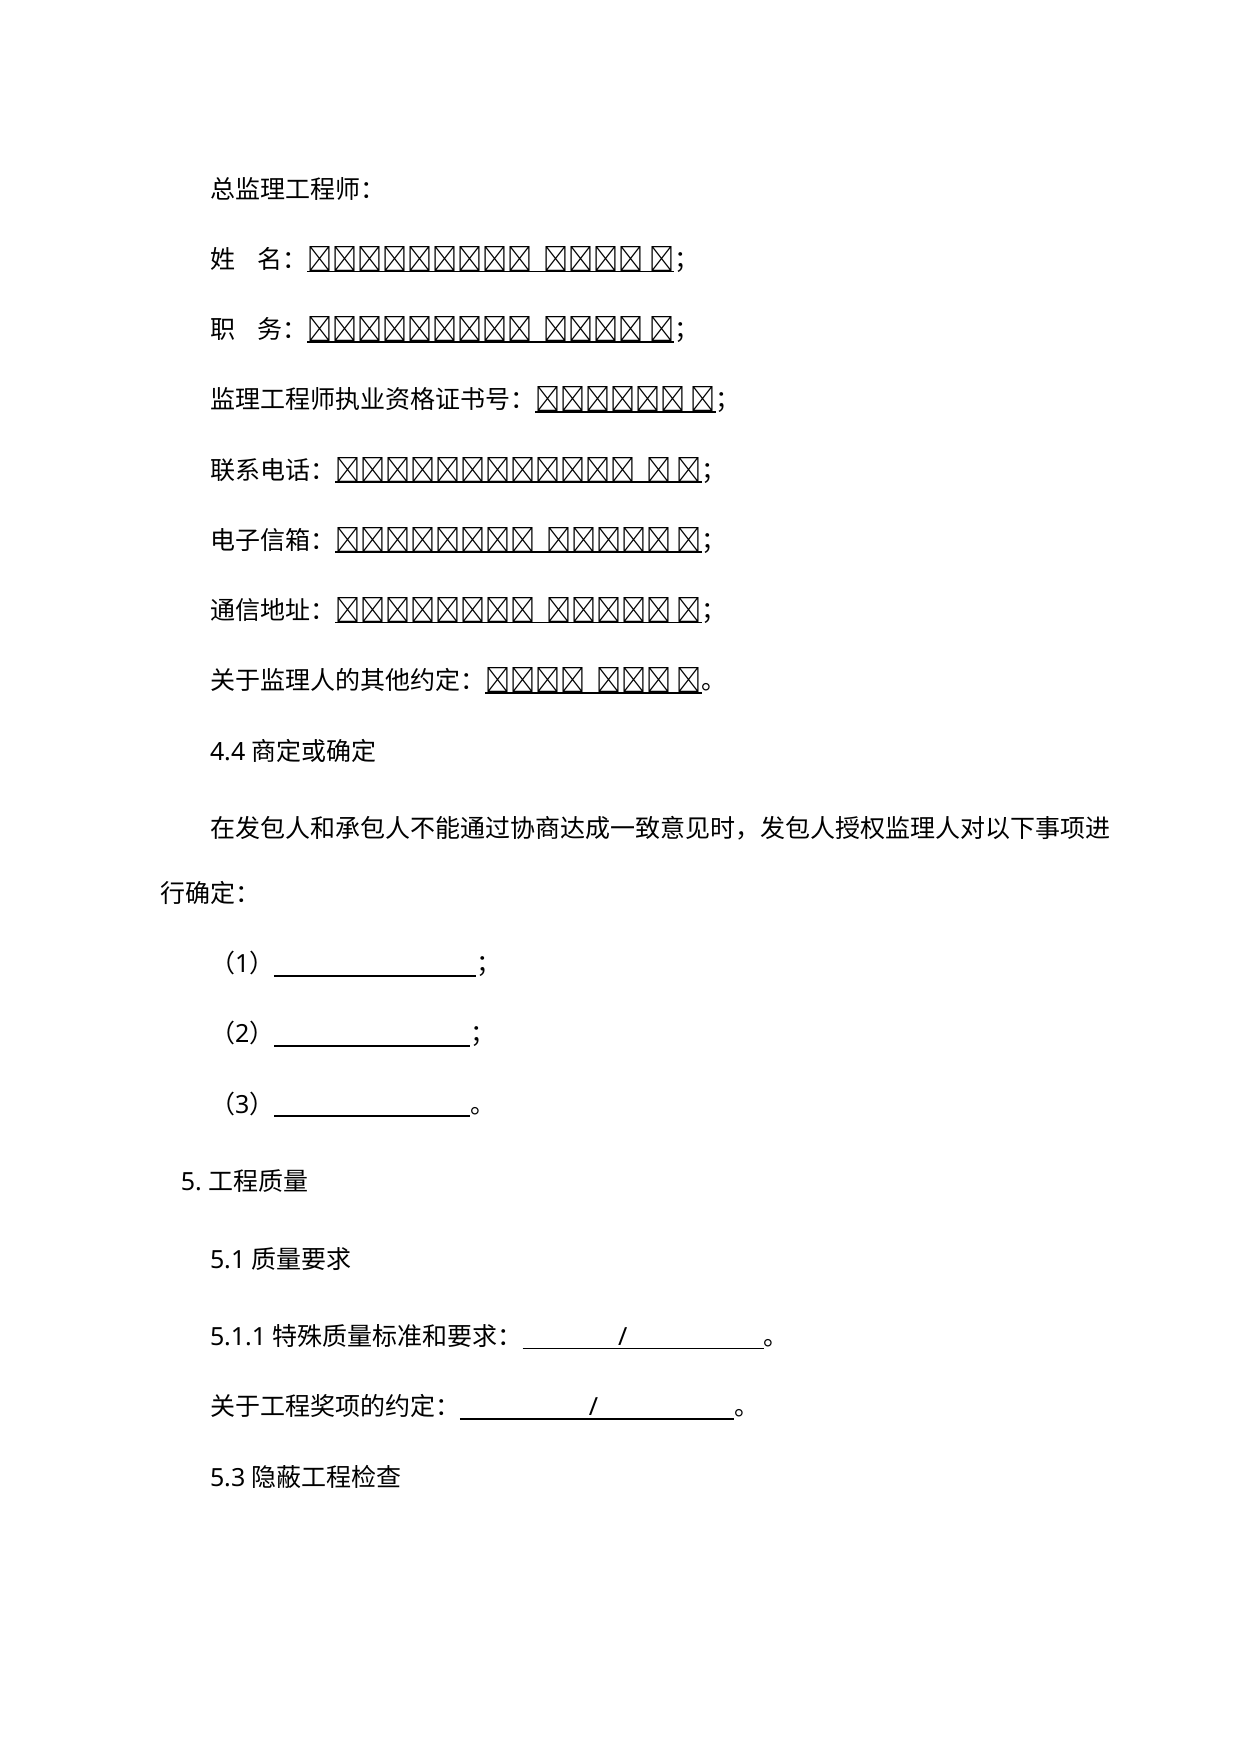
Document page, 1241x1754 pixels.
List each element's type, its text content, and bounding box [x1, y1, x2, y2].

text 在发包人和承包人不能通过协商达成一致意见时，发包人授权监理人对以下事项进行确定： [160, 794, 1110, 924]
text 电子信箱：  ； [160, 506, 1110, 571]
text 5.1.1 特殊质量标准和要求： / 。 [160, 1302, 1110, 1367]
text 5.3 隐蔽工程检查 [160, 1443, 1110, 1508]
text （2） ； [160, 999, 1110, 1064]
text 职 务：  ； [160, 295, 1110, 360]
text 通信地址：  ； [160, 576, 1110, 641]
text 关于监理人的其他约定：  。 [160, 646, 1110, 711]
text 监理工程师执业资格证书号： ； [160, 366, 1110, 431]
text （1） ； [160, 929, 1110, 994]
text 总监理工程师： [160, 155, 1110, 220]
text 姓 名：  ； [160, 225, 1110, 290]
text 关于工程奖项的约定： / 。 [160, 1372, 1110, 1437]
text 5.1 质量要求 [160, 1225, 1110, 1290]
text 联系电话：  ； [160, 436, 1110, 501]
text 4.4 商定或确定 [160, 717, 1110, 782]
text 5. 工程质量 [160, 1147, 1110, 1212]
text （3） 。 [160, 1070, 1110, 1135]
